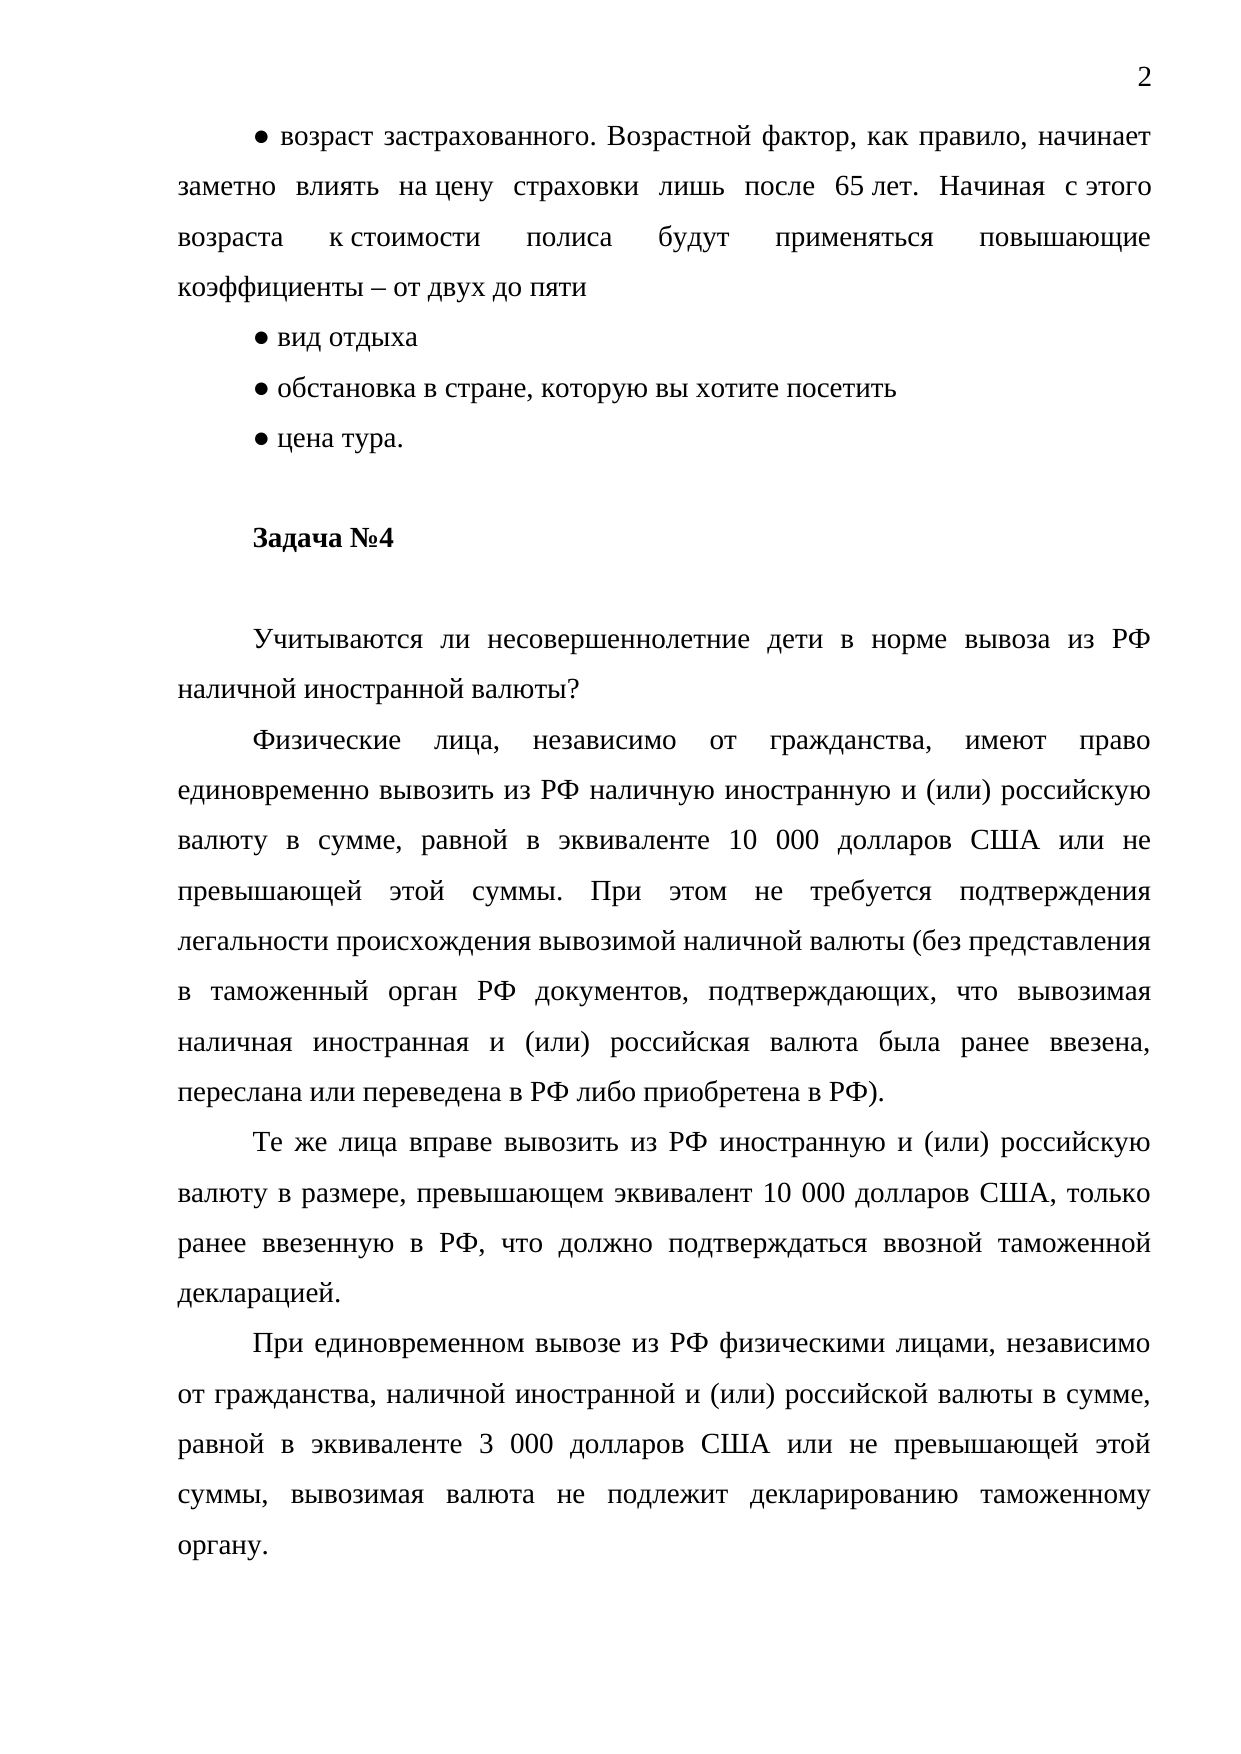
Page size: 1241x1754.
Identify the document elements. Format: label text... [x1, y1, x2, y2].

text Те же лица вправе вывозить из РФ иностранную и (или) российскую валюту в размере, превышающем эквивалент 10 000 долларов США, только ранее ввезенную в РФ, что должно подтверждаться ввозной таможенной декларацией. [177, 1124, 1152, 1309]
text Учитываются ли несовершеннолетние дети в норме вывоза из РФ наличной иностранной валюты? [177, 621, 1152, 705]
text Задача №4 [177, 521, 1152, 554]
text При единовременном вывозе из РФ физическими лицами, независимо от гражданства, наличной иностранной и (или) российской валюты в сумме, равной в эквиваленте 3 000 долларов США или не превышающей этой суммы, вывозимая валюта не подлежит декларированию таможенному органу. [177, 1326, 1152, 1560]
text Физические лица, независимо от гражданства, имеют право единовременно вывозить из РФ наличную иностранную и (или) российскую валюту в сумме, равной в эквиваленте 10 000 долларов США или не превышающей этой суммы. При этом не требуется подтверждения легальности происхождения вывозимой наличной валюты (без представления в таможенный орган РФ документов, подтверждающих, что вывозимая наличная иностранная и (или) российская валюта была ранее ввезена, переслана или переведена в РФ либо приобретена в РФ). [177, 722, 1152, 1108]
text ● цена тура. [177, 420, 1152, 453]
text ● возраст застрахованного. Возрастной фактор, как правило, начинает заметно влиять на цену страховки лишь после 65 лет. Начиная с этого возраста к стоимости полиса будут применяться повышающие коэффициенты – от двух до пяти [177, 118, 1152, 303]
text ● вид отдыха [177, 319, 1152, 353]
text ● обстановка в стране, которую вы хотите посетить [177, 370, 1152, 403]
